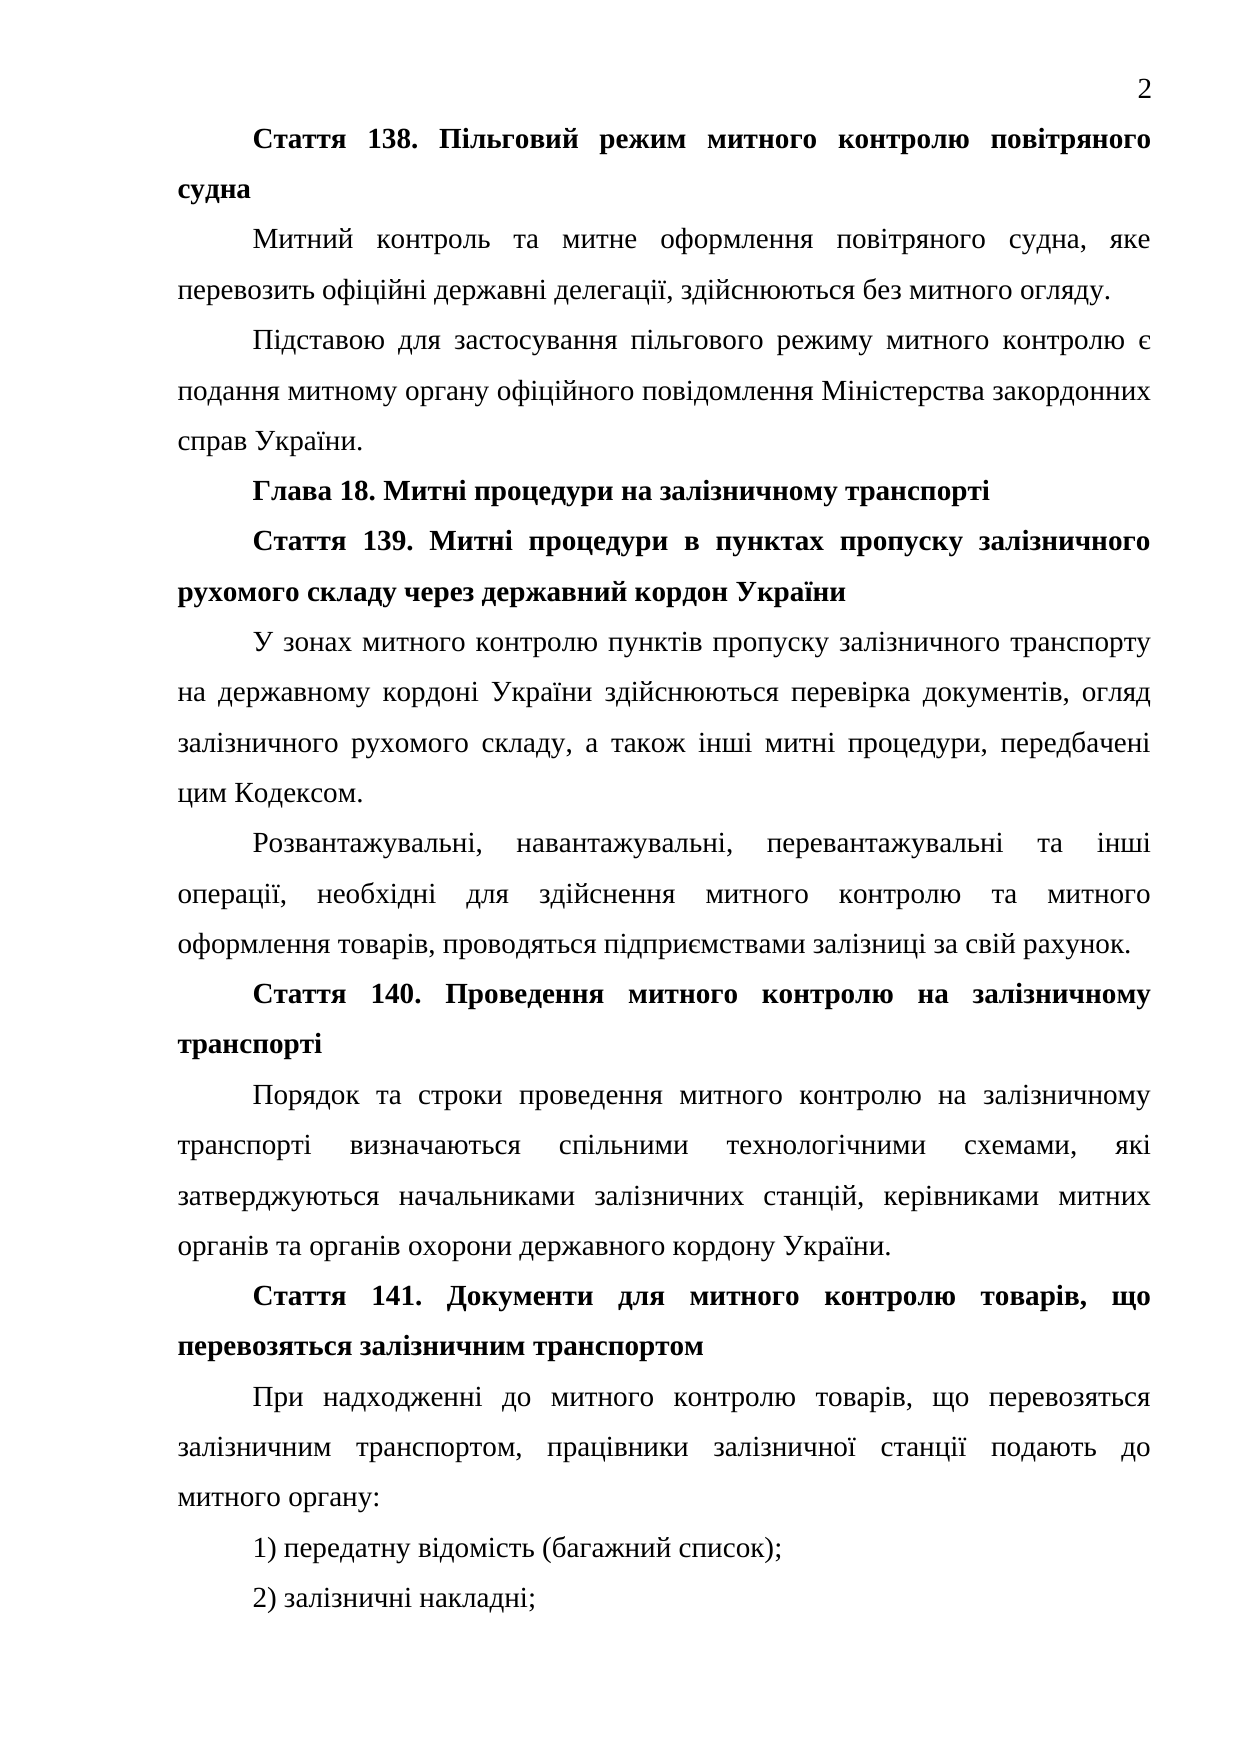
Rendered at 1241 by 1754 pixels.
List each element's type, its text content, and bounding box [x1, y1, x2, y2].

text Глава 18. Митні процедури на залізничному транспорті [177, 473, 1152, 507]
text Стаття 138. Пільговий режим митного контролю повітряного судна [177, 121, 1152, 205]
text При надходженні до митного контролю товарів, що перевозяться залізничним транспортом, працівники залізничної станції подають до митного органу: [177, 1379, 1152, 1513]
text Стаття 141. Документи для митного контролю товарів, що перевозяться залізничним транспортом [177, 1278, 1152, 1362]
text У зонах митного контролю пунктів пропуску залізничного транспорту на державному кордоні України здійснюються перевірка документів, огляд залізничного рухомого складу, а також інші митні процедури, передбачені цим Кодексом. [177, 624, 1152, 809]
text 2) залізничні накладні; [177, 1580, 1152, 1614]
text Порядок та строки проведення митного контролю на залізничному транспорті визначаються спільними технологічними схемами, які затверджуються начальниками залізничних станцій, керівниками митних органів та органів охорони державного кордону України. [177, 1077, 1152, 1261]
text 1) передатну відомість (багажний список); [177, 1530, 1152, 1563]
text Стаття 139. Митні процедури в пунктах пропуску залізничного рухомого складу через державний кордон України [177, 523, 1152, 607]
text Підставою для застосування пільгового режиму митного контролю є подання митному органу офіційного повідомлення Міністерства закордонних справ України. [177, 322, 1152, 456]
text Розвантажувальні, навантажувальні, перевантажувальні та інші операції, необхідні для здійснення митного контролю та митного оформлення товарів, проводяться підприємствами залізниці за свій рахунок. [177, 825, 1152, 959]
text Стаття 140. Проведення митного контролю на залізничному транспорті [177, 976, 1152, 1060]
text Митний контроль та митне оформлення повітряного судна, яке перевозить офіційні державні делегації, здійснюються без митного огляду. [177, 222, 1152, 306]
